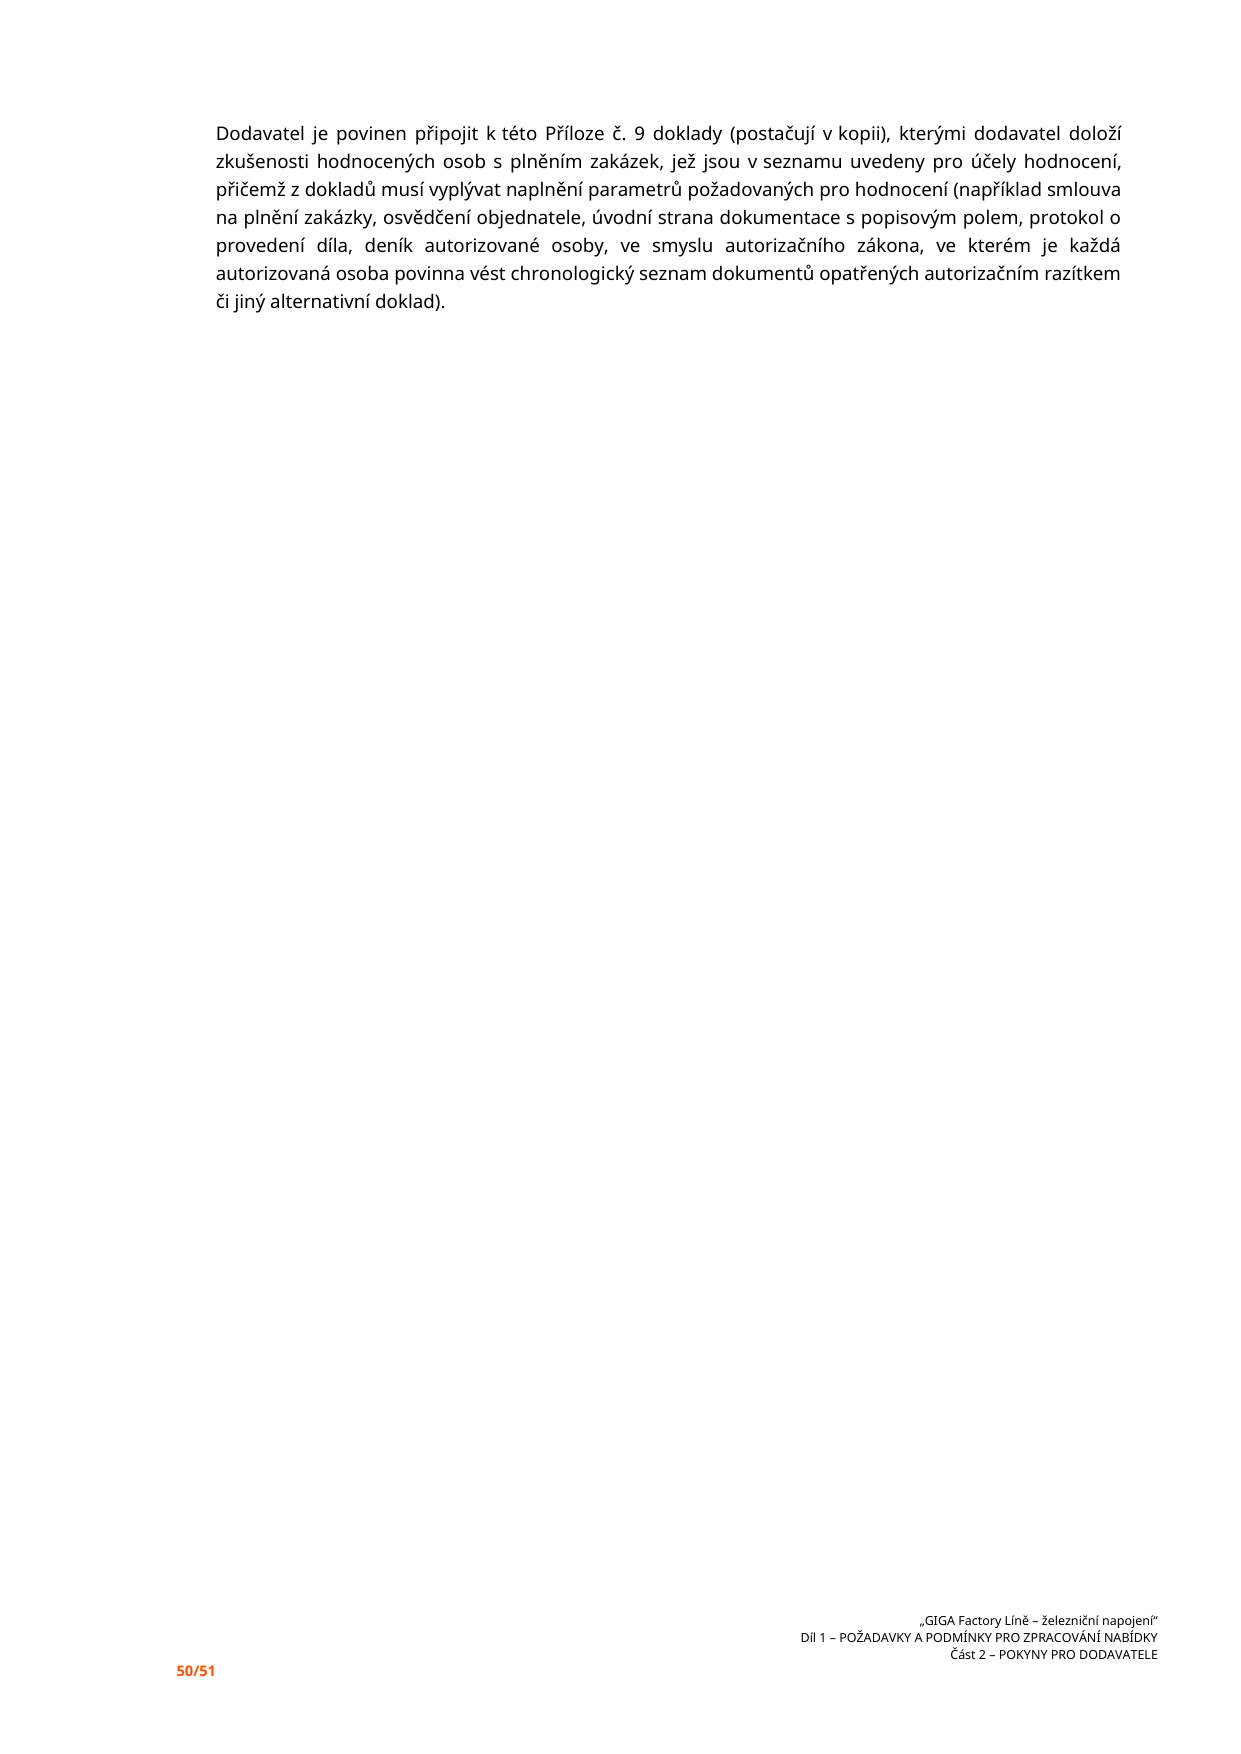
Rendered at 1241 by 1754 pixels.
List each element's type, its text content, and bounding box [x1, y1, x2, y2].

text Dodavatel je povinen připojit k této Příloze č. 9 doklady (postačují v kopii), kterými dodavatel doloží zkušenosti hodnocených osob s plněním zakázek, jež jsou v seznamu uvedeny pro účely hodnocení, přičemž z dokladů musí vyplývat naplnění parametrů požadovaných pro hodnocení (například smlouva na plnění zakázky, osvědčení objednatele, úvodní strana dokumentace s popisovým polem, protokol o provedení díla, deník autorizované osoby, ve smyslu autorizačního zákona, ve kterém je každá autorizovaná osoba povinna vést chronologický seznam dokumentů opatřených autorizačním razítkem či jiný alternativní doklad). [216, 121, 1122, 314]
